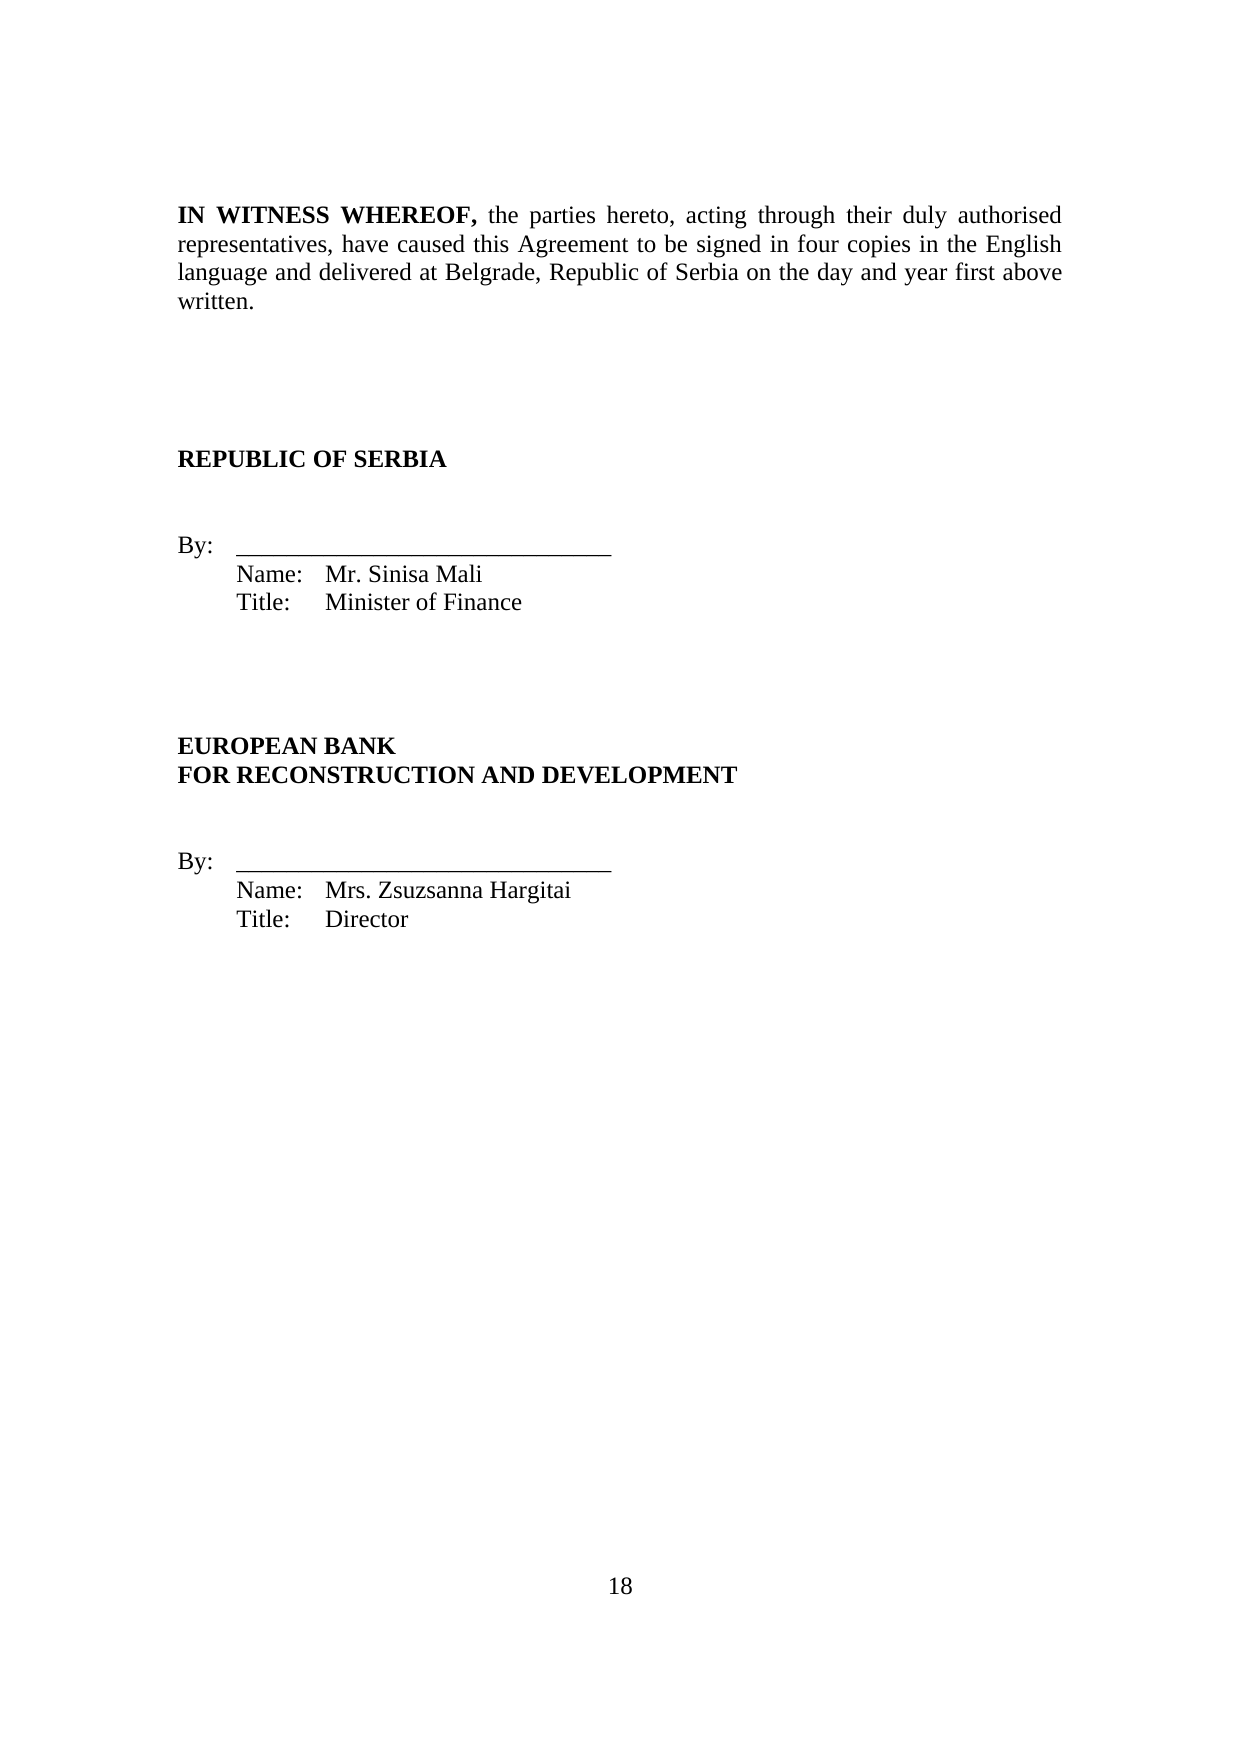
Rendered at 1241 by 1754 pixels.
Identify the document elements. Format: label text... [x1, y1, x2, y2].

text FOR RECONSTRUCTION AND DEVELOPMENT [177, 760, 1063, 789]
text EUROPEAN BANK [177, 731, 1063, 760]
text Title: Director [177, 904, 1063, 932]
text Name: Mrs. Zsuzsanna Hargitai [177, 875, 1063, 904]
text By: ______________________________ [177, 846, 1063, 875]
text Title: Minister of Finance [177, 587, 1063, 616]
text REPUBLIC OF SERBIA [177, 444, 1063, 472]
text IN WITNESS WHEREOF, the parties hereto, acting through their duly authorised representatives, have caused this Agreement to be signed in four copies in the English language and delivered at Belgrade, Republic of Serbia on the day and year first above written. [177, 200, 1063, 315]
text Name: Mr. Sinisa Mali [177, 559, 1063, 587]
text By: ______________________________ [177, 530, 1063, 559]
